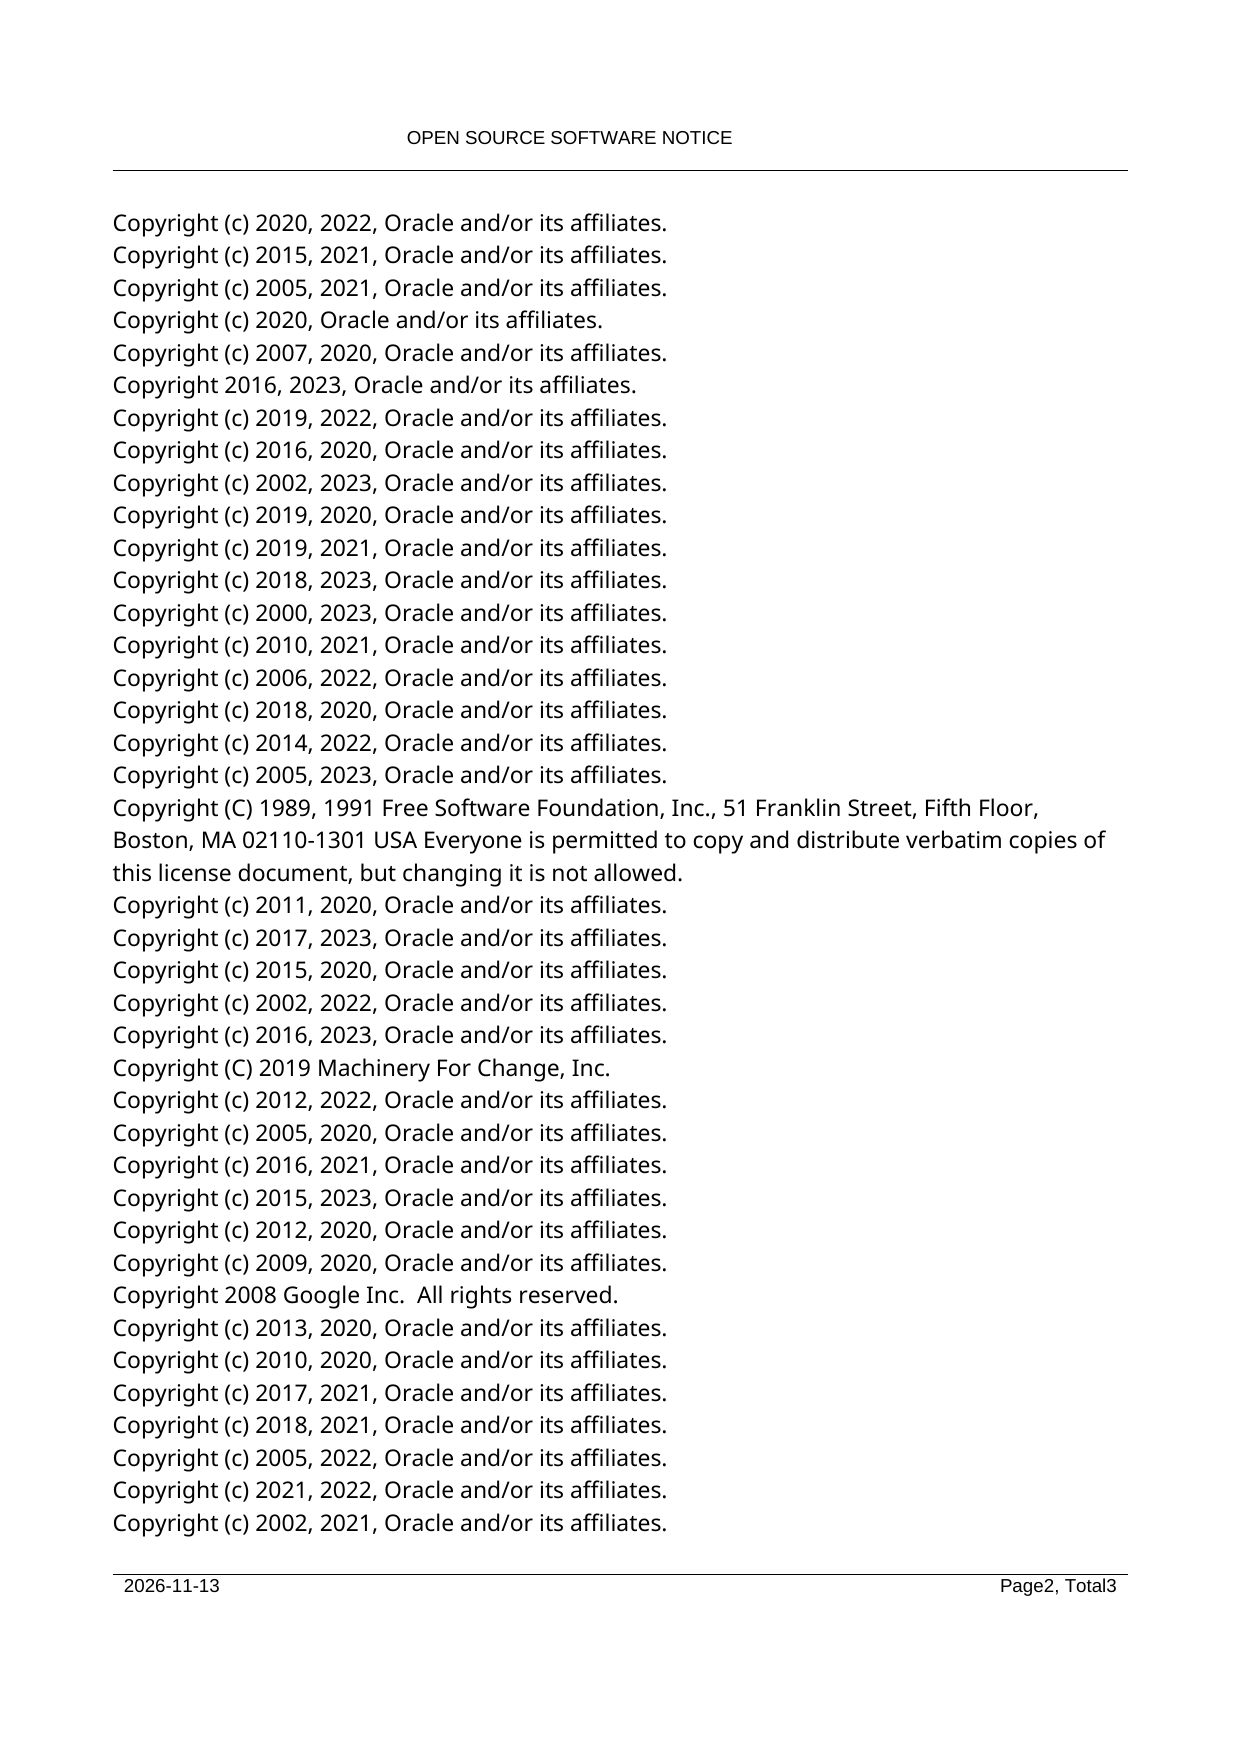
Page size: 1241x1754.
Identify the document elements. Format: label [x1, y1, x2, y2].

text [112, 206, 1128, 1571]
